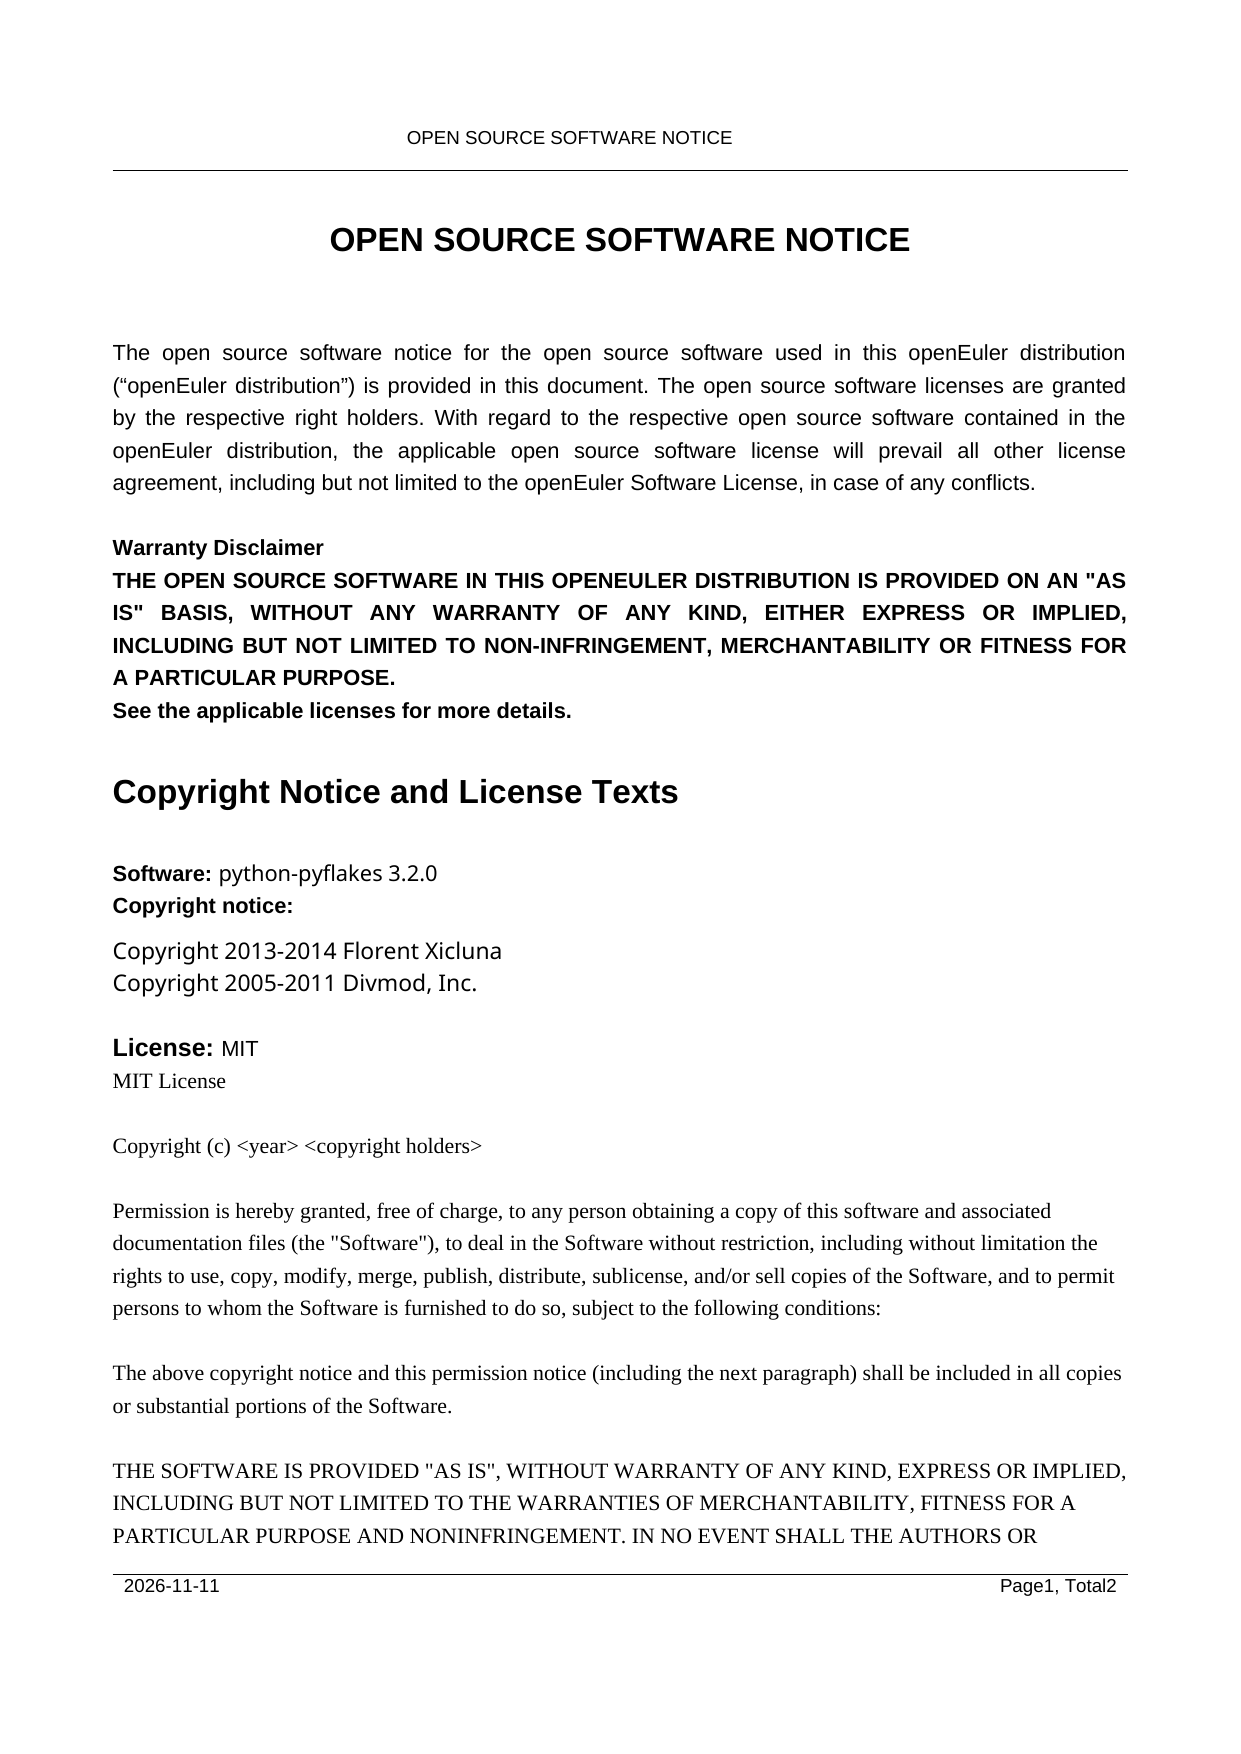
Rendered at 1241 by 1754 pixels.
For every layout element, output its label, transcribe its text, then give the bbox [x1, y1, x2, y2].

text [112, 1064, 1128, 1551]
text The open source software notice for the open source software used in this openEuler distribution (“openEuler distribution”) is provided in this document. The open source software licenses are granted by the respective right holders. With regard to the respective open source software contained in the openEuler distribution, the applicable open source software license will prevail all other license agreement, including but not limited to the openEuler Software License, in case of any conflicts. [112, 336, 1128, 499]
text THE OPEN SOURCE SOFTWARE IN THIS OPENEULER DISTRIBUTION IS PROVIDED ON AN "AS IS" BASIS, WITHOUT ANY WARRANTY OF ANY KIND, EITHER EXPRESS OR IMPLIED, INCLUDING BUT NOT LIMITED TO NON-INFRINGEMENT, MERCHANTABILITY OR FITNESS FOR A PARTICULAR PURPOSE. See the applicable licenses for more details. [112, 564, 1128, 726]
text Copyright Notice and License Texts [112, 759, 1128, 824]
text Copyright 2013-2014 Florent Xicluna Copyright 2005-2011 Divmod, Inc. [112, 934, 1128, 1031]
title Software: python-pyflakes 3.2.0 [112, 856, 1128, 889]
text OPEN SOURCE SOFTWARE NOTICE [112, 206, 1128, 271]
text Warranty Disclaimer [112, 531, 1128, 564]
text Copyright notice: [112, 889, 1128, 921]
text License: MIT [112, 1031, 1128, 1064]
